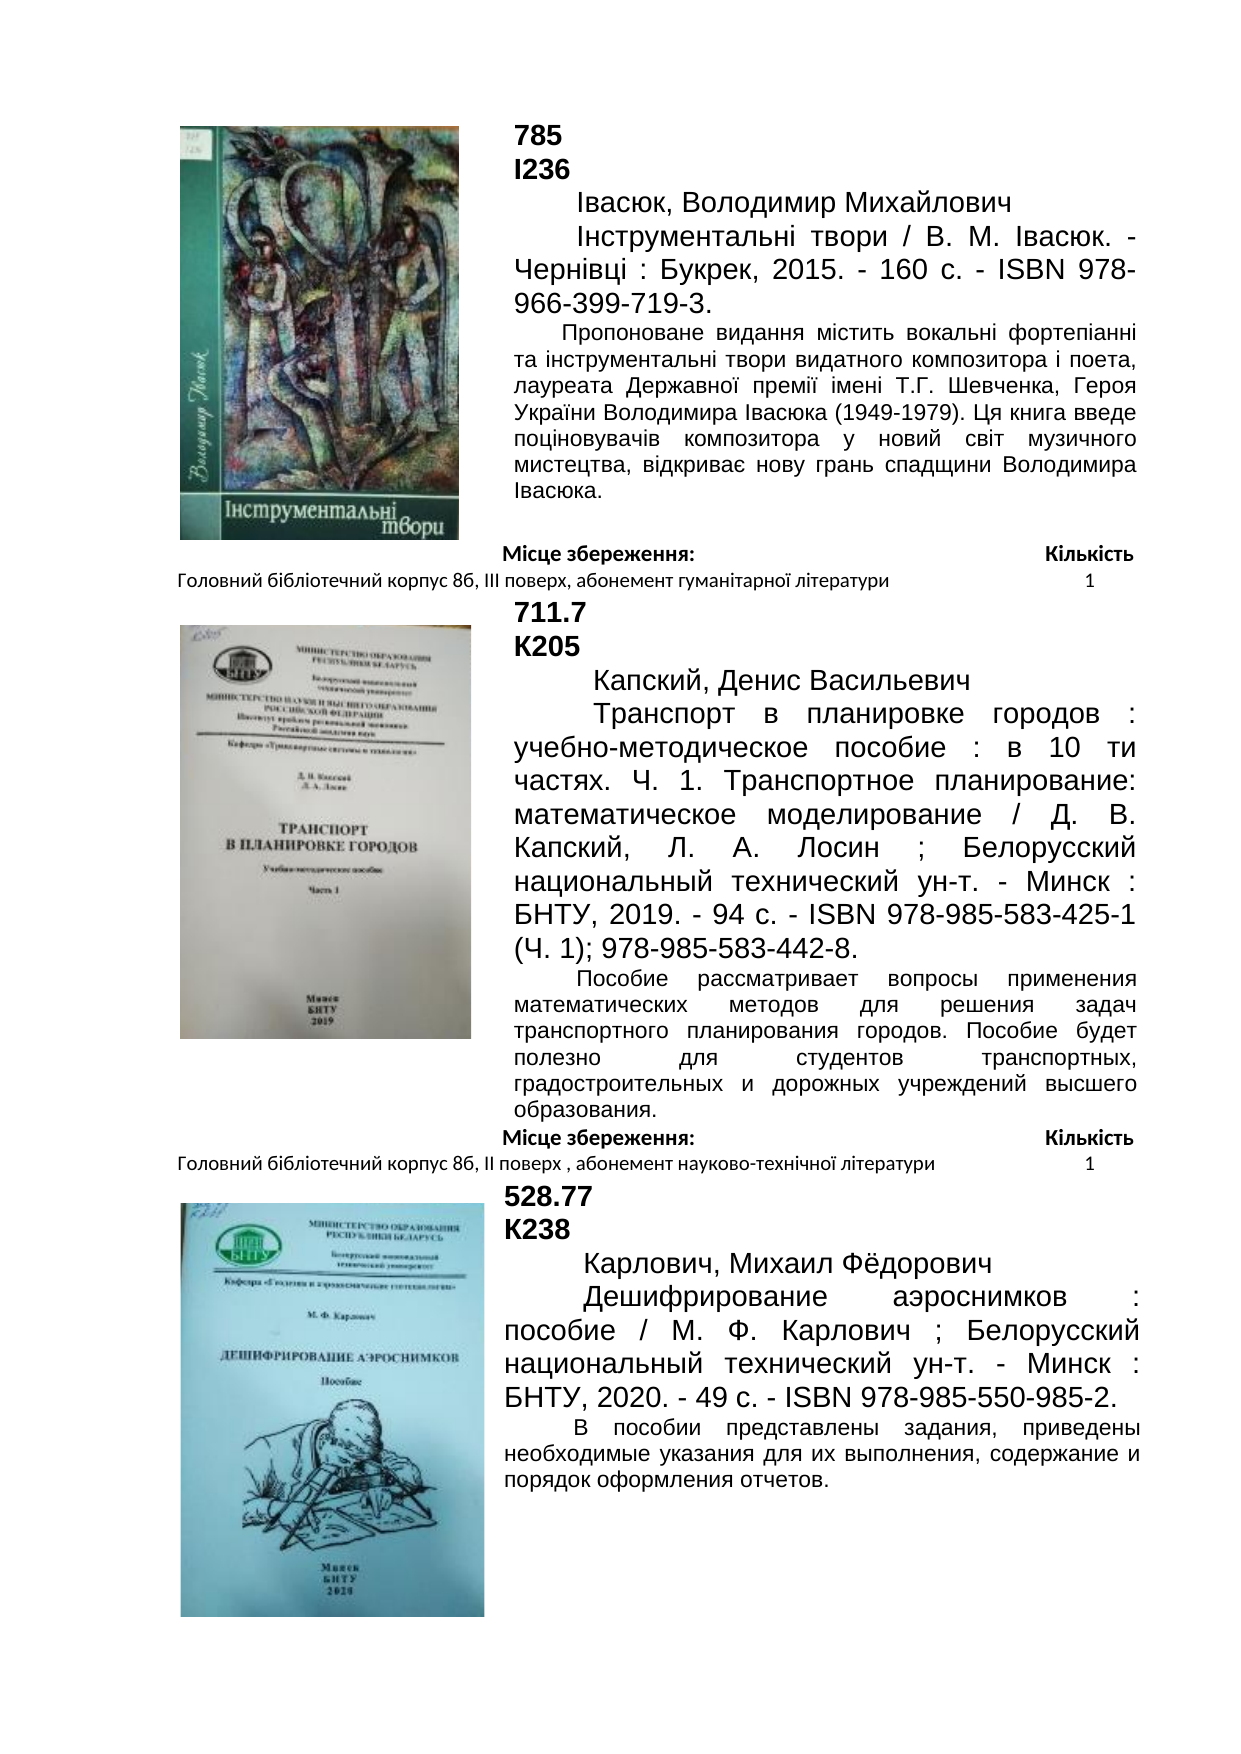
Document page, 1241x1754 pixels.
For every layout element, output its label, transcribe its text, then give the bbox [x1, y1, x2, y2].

table_cell 1 [1031, 568, 1148, 593]
table_header 711.7 К205 Капский, Денис Васильевич Транспорт в планировке городов : учебно-методическое пособие : в 10 ти частях. Ч. 1. Транспортное планирование: математическое моделирование / Д. В. Капский, Л. А. Лосин ; Белорусский национальный технический ун-т. - Минск : БНТУ, 2019. - 94 с. - ISBN 978-985-583-425-1 (Ч. 1); 978-985-583-442-8. Пособие рассматривает вопросы применения математических методов для решения задач транспортного планирования городов. Пособие будет полезно для студентов транспортных, градостроительных и дорожных учреждений высшего образования. [503, 596, 1148, 1123]
table_cell Місце збереження: [166, 1123, 1031, 1151]
table_header [166, 118, 502, 539]
table_header 528.77 К238 Карлович, Михаил Фёдорович Дешифрирование аэроснимков : пособие / М. Ф. Карлович ; Белорусский национальный технический ун-т. - Минск : БНТУ, 2020. - 49 с. - ISBN 978-985-550-985-2. В пособии представлены задания, приведены необходимые указания для их выполнения, содержание и порядок оформления отчетов. [493, 1179, 1152, 1617]
table_header 785 І236 Івасюк, Володимир Михайлович Інструментальні твори / В. М. Івасюк. - Чернівці : Букрек, 2015. - 160 с. - ISBN 978-966-399-719-3. Пропоноване видання містить вокальні фортепіанні та інструментальні твори видатного композитора і поета, лауреата Державної премії імені Т.Г. Шевченка, Героя України Володимира Івасюка (1949-1979). Ця книга введе поціновувачів композитора у новий світ музичного мистецтва, відкриває нову грань спадщини Володимира Івасюка. [503, 118, 1148, 539]
table_cell Головний бібліотечний корпус 8б, II поверх , абонемент науково-технічної літератури [166, 1151, 1031, 1176]
table_cell 1 [1031, 1151, 1148, 1176]
table_header [166, 596, 502, 1123]
table_cell Кількість [1031, 540, 1148, 567]
table_cell Місце збереження: [166, 540, 1031, 567]
table_cell Кількість [1031, 1123, 1148, 1151]
table_cell Головний бібліотечний корпус 8б, III поверх, абонемент гуманітарної літератури [166, 568, 1031, 593]
table_header [166, 1179, 493, 1617]
